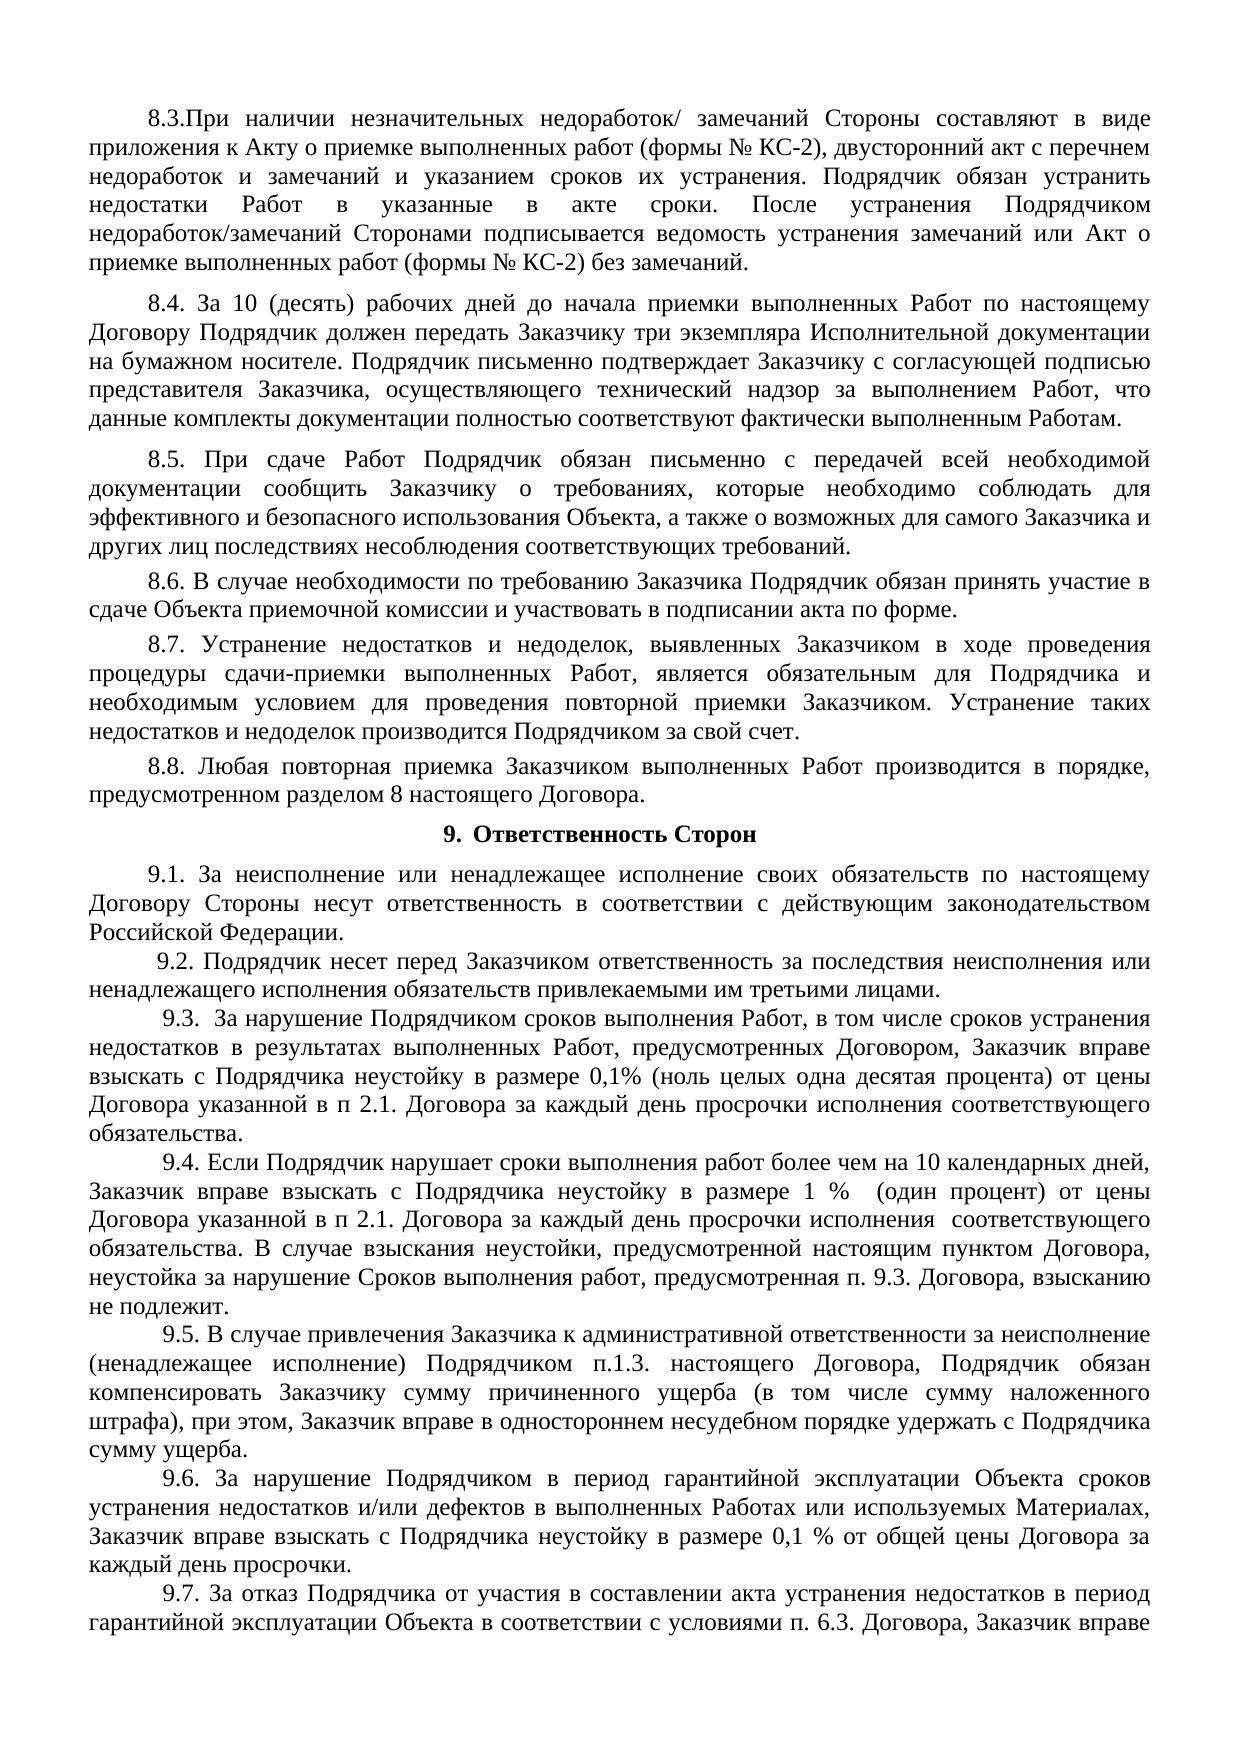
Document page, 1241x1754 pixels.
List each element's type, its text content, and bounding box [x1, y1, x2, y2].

text 9.6. За нарушение Подрядчиком в период гарантийной эксплуатации Объекта сроков устранения недостатков и/или дефектов в выполненных Работах или используемых Материалах, Заказчик вправе взыскать с Подрядчика неустойку в размере 0,1 % от общей цены Договора за каждый день просрочки. [89, 1463, 1152, 1578]
text 9.2. Подрядчик несет перед Заказчиком ответственность за последствия неисполнения или ненадлежащего исполнения обязательств привлекаемыми им третьими лицами. [89, 946, 1152, 1003]
text 8.4. За 10 (десять) рабочих дней до начала приемки выполненных Работ по настоящему Договору Подрядчик должен передать Заказчику три экземпляра Исполнительной документации на бумажном носителе. Подрядчик письменно подтверждает Заказчику с согласующей подписью представителя Заказчика, осуществляющего технический надзор за выполнением Работ, что данные комплекты документации полностью соответствуют фактически выполненным Работам. [89, 288, 1152, 432]
text 9.3. За нарушение Подрядчиком сроков выполнения Работ, в том числе сроков устранения недостатков в результатах выполненных Работ, предусмотренных Договором, Заказчик вправе взыскать с Подрядчика неустойку в размере 0,1% (ноль целых одна десятая процента) от цены Договора указанной в п 2.1. Договора за каждый день просрочки исполнения соответствующего обязательства. [89, 1003, 1152, 1147]
text 9.5. В случае привлечения Заказчика к административной ответственности за неисполнение (ненадлежащее исполнение) Подрядчиком п.1.3. настоящего Договора, Подрядчик обязан компенсировать Заказчику сумму причиненного ущерба (в том числе сумму наложенного штрафа), при этом, Заказчик вправе в одностороннем несудебном порядке удержать с Подрядчика сумму ущерба. [89, 1319, 1152, 1463]
text 8.5. При сдаче Работ Подрядчик обязан письменно с передачей всей необходимой документации сообщить Заказчику о требованиях, которые необходимо соблюдать для эффективного и безопасного использования Объекта, а также о возможных для самого Заказчика и других лиц последствиях несоблюдения соответствующих требований. [89, 444, 1152, 559]
list Ответственность Сторон [443, 819, 1152, 848]
text 8.7. Устранение недостатков и недоделок, выявленных Заказчиком в ходе проведения процедуры сдачи-приемки выполненных Работ, является обязательным для Подрядчика и необходимым условием для проведения повторной приемки Заказчиком. Устранение таких недостатков и недоделок производится Подрядчиком за свой счет. [89, 629, 1152, 744]
text 8.3.При наличии незначительных недоработок/ замечаний Стороны составляют в виде приложения к Акту о приемке выполненных работ (формы № КС-2), двусторонний акт с перечнем недоработок и замечаний и указанием сроков их устранения. Подрядчик обязан устранить недостатки Работ в указанные в акте сроки. После устранения Подрядчиком недоработок/замечаний Сторонами подписывается ведомость устранения замечаний или Акт о приемке выполненных работ (формы № КС-2) без замечаний. [89, 103, 1152, 276]
text 9.4. Если Подрядчик нарушает сроки выполнения работ более чем на 10 календарных дней, Заказчик вправе взыскать с Подрядчика неустойку в размере 1 % (один процент) от цены Договора указанной в п 2.1. Договора за каждый день просрочки исполнения соответствующего обязательства. В случае взыскания неустойки, предусмотренной настоящим пунктом Договора, неустойка за нарушение Сроков выполнения работ, предусмотренная п. 9.3. Договора, взысканию не подлежит. [89, 1147, 1152, 1319]
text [89, 1578, 1152, 1636]
text 8.8. Любая повторная приемка Заказчиком выполненных Работ производится в порядке, предусмотренном разделом 8 настоящего Договора. [89, 751, 1152, 808]
text 9.1. За неисполнение или ненадлежащее исполнение своих обязательств по настоящему Договору Стороны несут ответственность в соответствии с действующим законодательством Российской Федерации. [89, 859, 1152, 946]
text 8.6. В случае необходимости по требованию Заказчика Подрядчик обязан принять участие в сдаче Объекта приемочной комиссии и участвовать в подписании акта по форме. [89, 566, 1152, 623]
